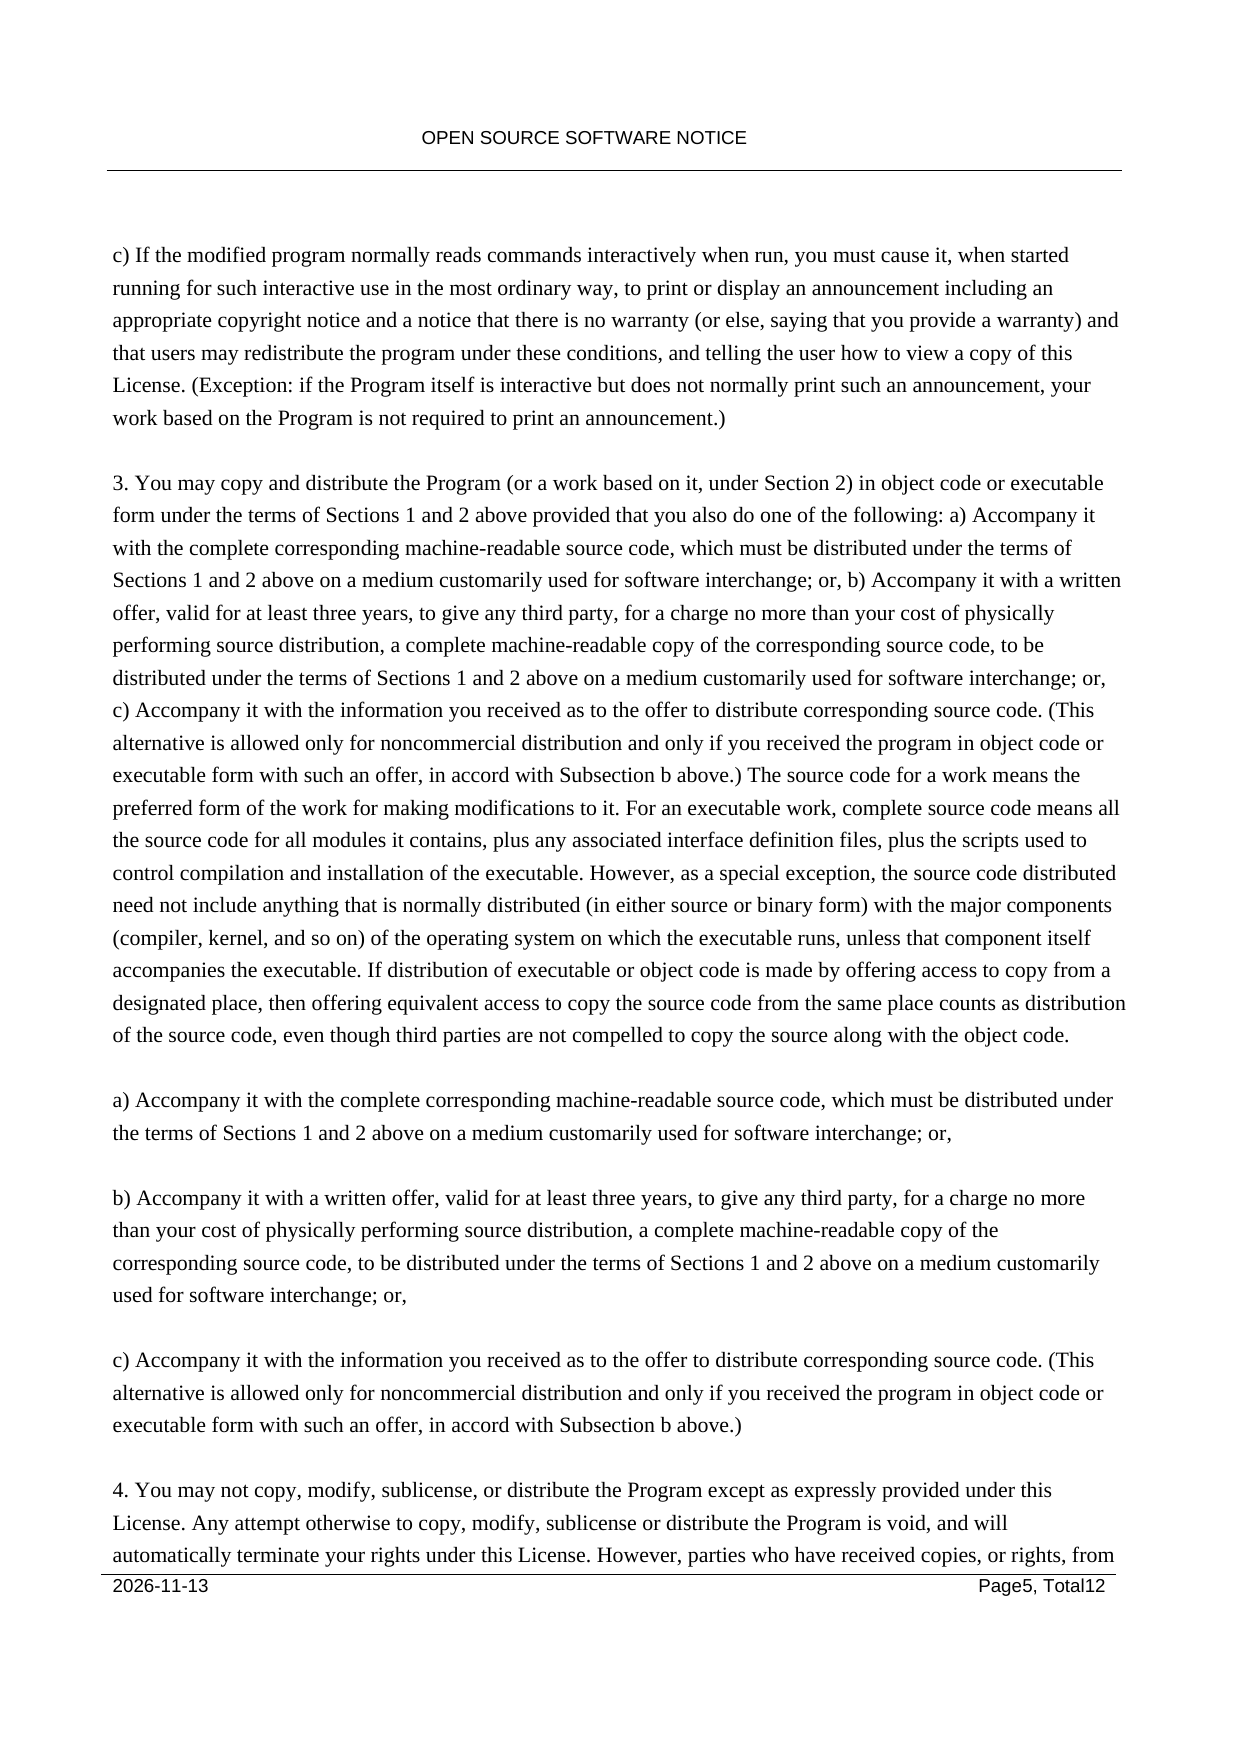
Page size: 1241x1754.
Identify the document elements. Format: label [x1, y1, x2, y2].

text [112, 206, 1128, 1571]
